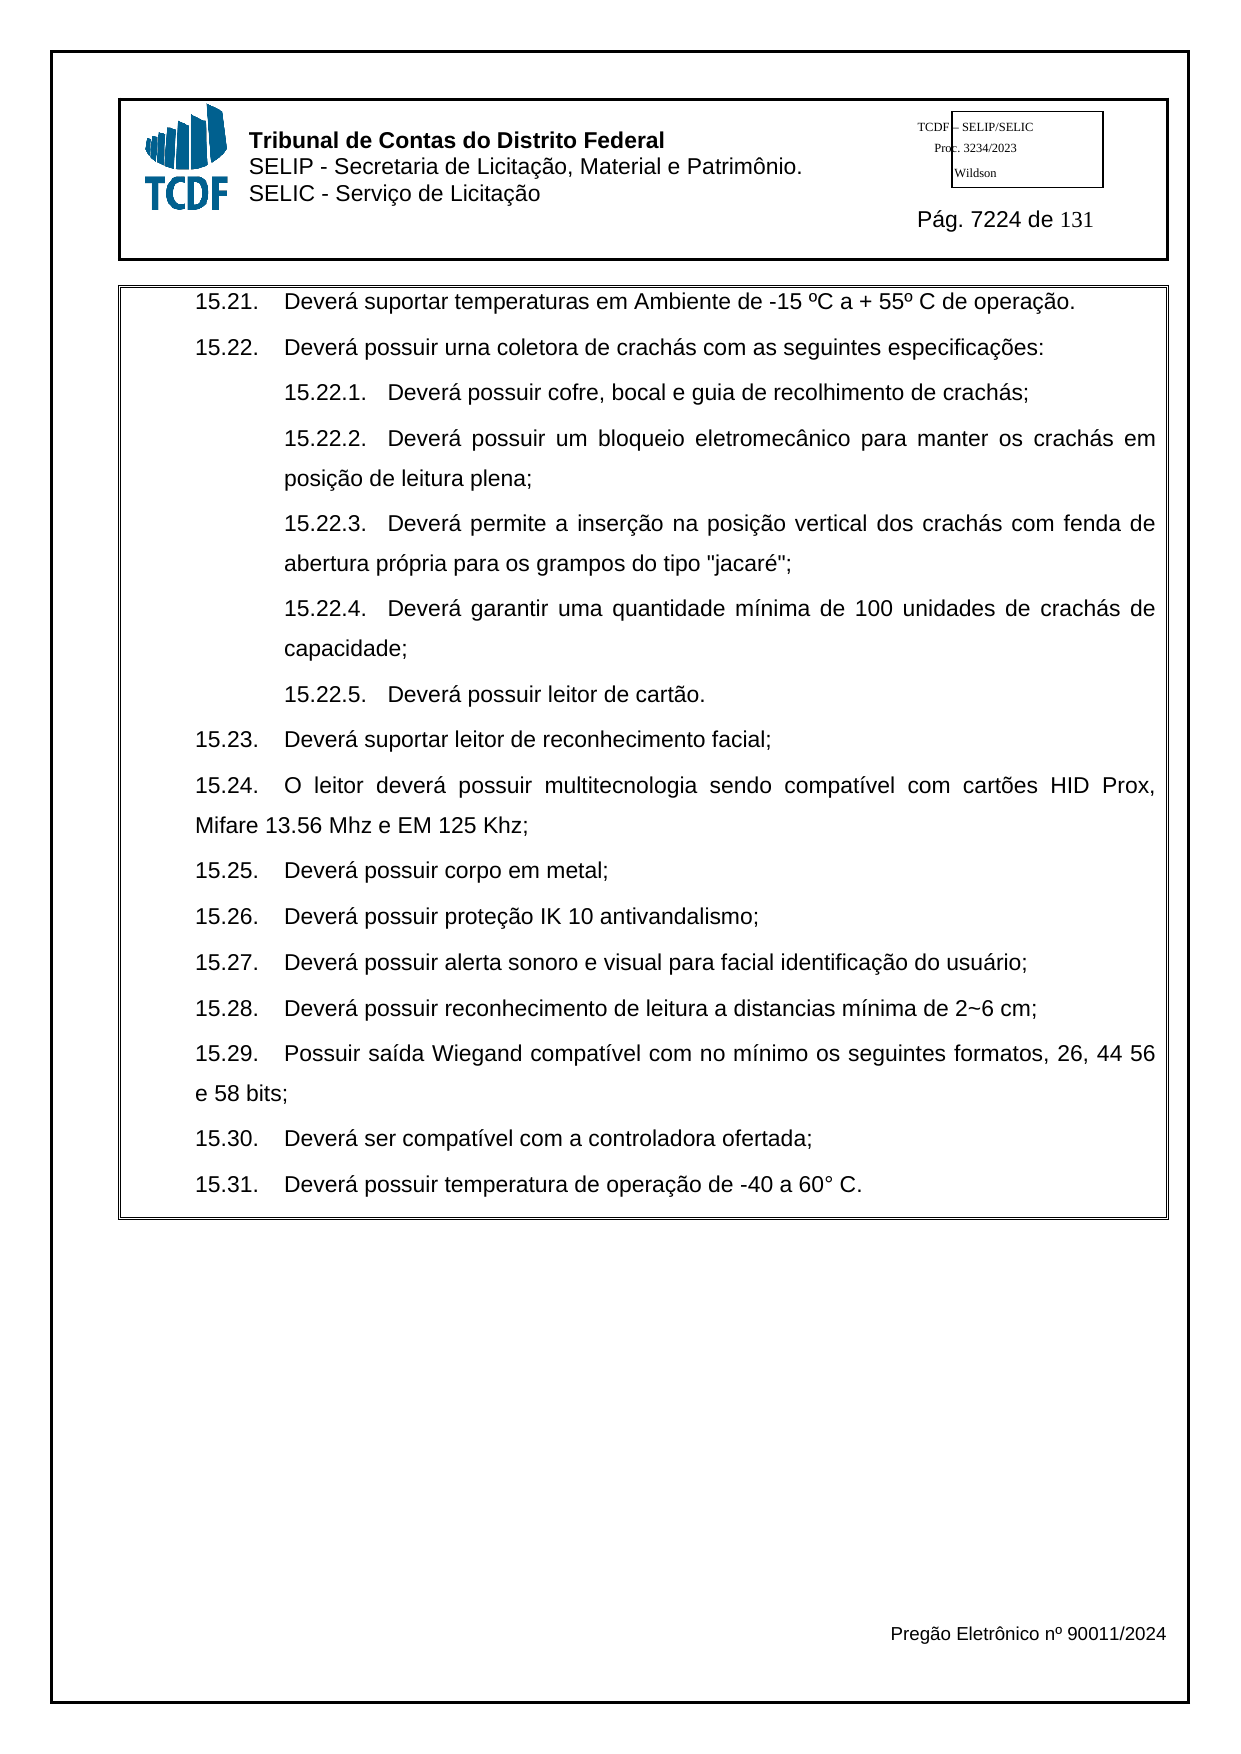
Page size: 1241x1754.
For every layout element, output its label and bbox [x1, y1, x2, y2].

picture [130, 101, 242, 212]
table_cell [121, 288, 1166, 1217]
